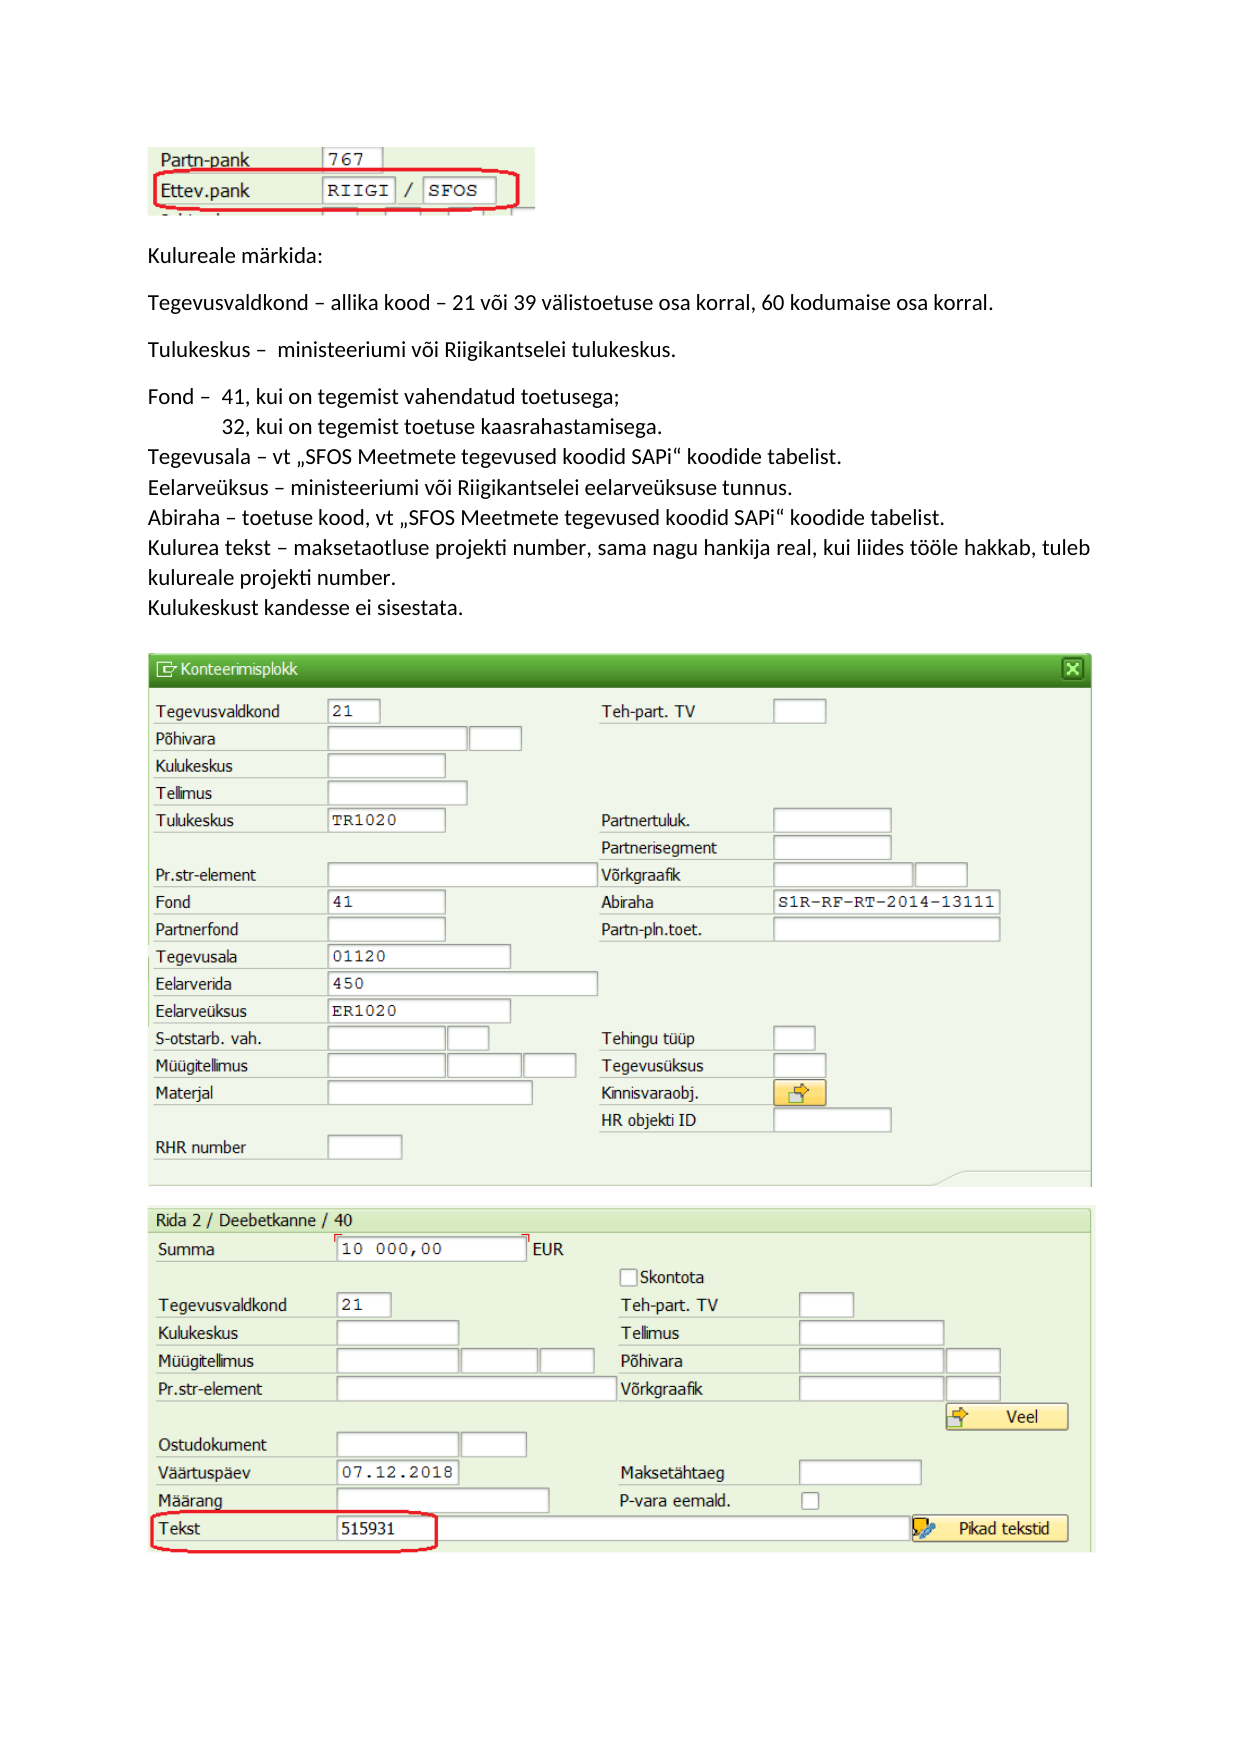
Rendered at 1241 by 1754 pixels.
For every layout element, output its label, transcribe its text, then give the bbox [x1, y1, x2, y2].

text Abiraha – toetuse kood, vt „SFOS Meetmete tegevused koodid SAPi“ koodide tabelist. [148, 503, 1093, 531]
text Kulukeskust kandesse ei sisestata. [148, 593, 1093, 622]
text Fond – 41, kui on tegemist vahendatud toetusega; [148, 382, 1093, 410]
picture [147, 147, 536, 223]
text Tegevusvaldkond – allika kood – 21 või 39 välistoetuse osa korral, 60 kodumaise osa korral. [148, 288, 1093, 316]
text Eelarveüksus – ministeeriumi või Riigikantselei eelarveüksuse tunnus. [148, 473, 1093, 501]
text Tulukeskus – ministeeriumi või Riigikantselei tulukeskus. [148, 335, 1093, 363]
text Kulurea tekst – maksetaotluse projekti number, sama nagu hankija real, kui liides tööle hakkab, tuleb kulureale projekti number. [148, 533, 1093, 591]
text Tegevusala – vt „SFOS Meetmete tegevused koodid SAPi“ koodide tabelist. [148, 442, 1093, 471]
picture [147, 653, 1093, 1187]
text 32, kui on tegemist toetuse kaasrahastamisega. [148, 412, 1093, 440]
picture [147, 1205, 1098, 1568]
text Kulureale märkida: [148, 241, 1093, 269]
